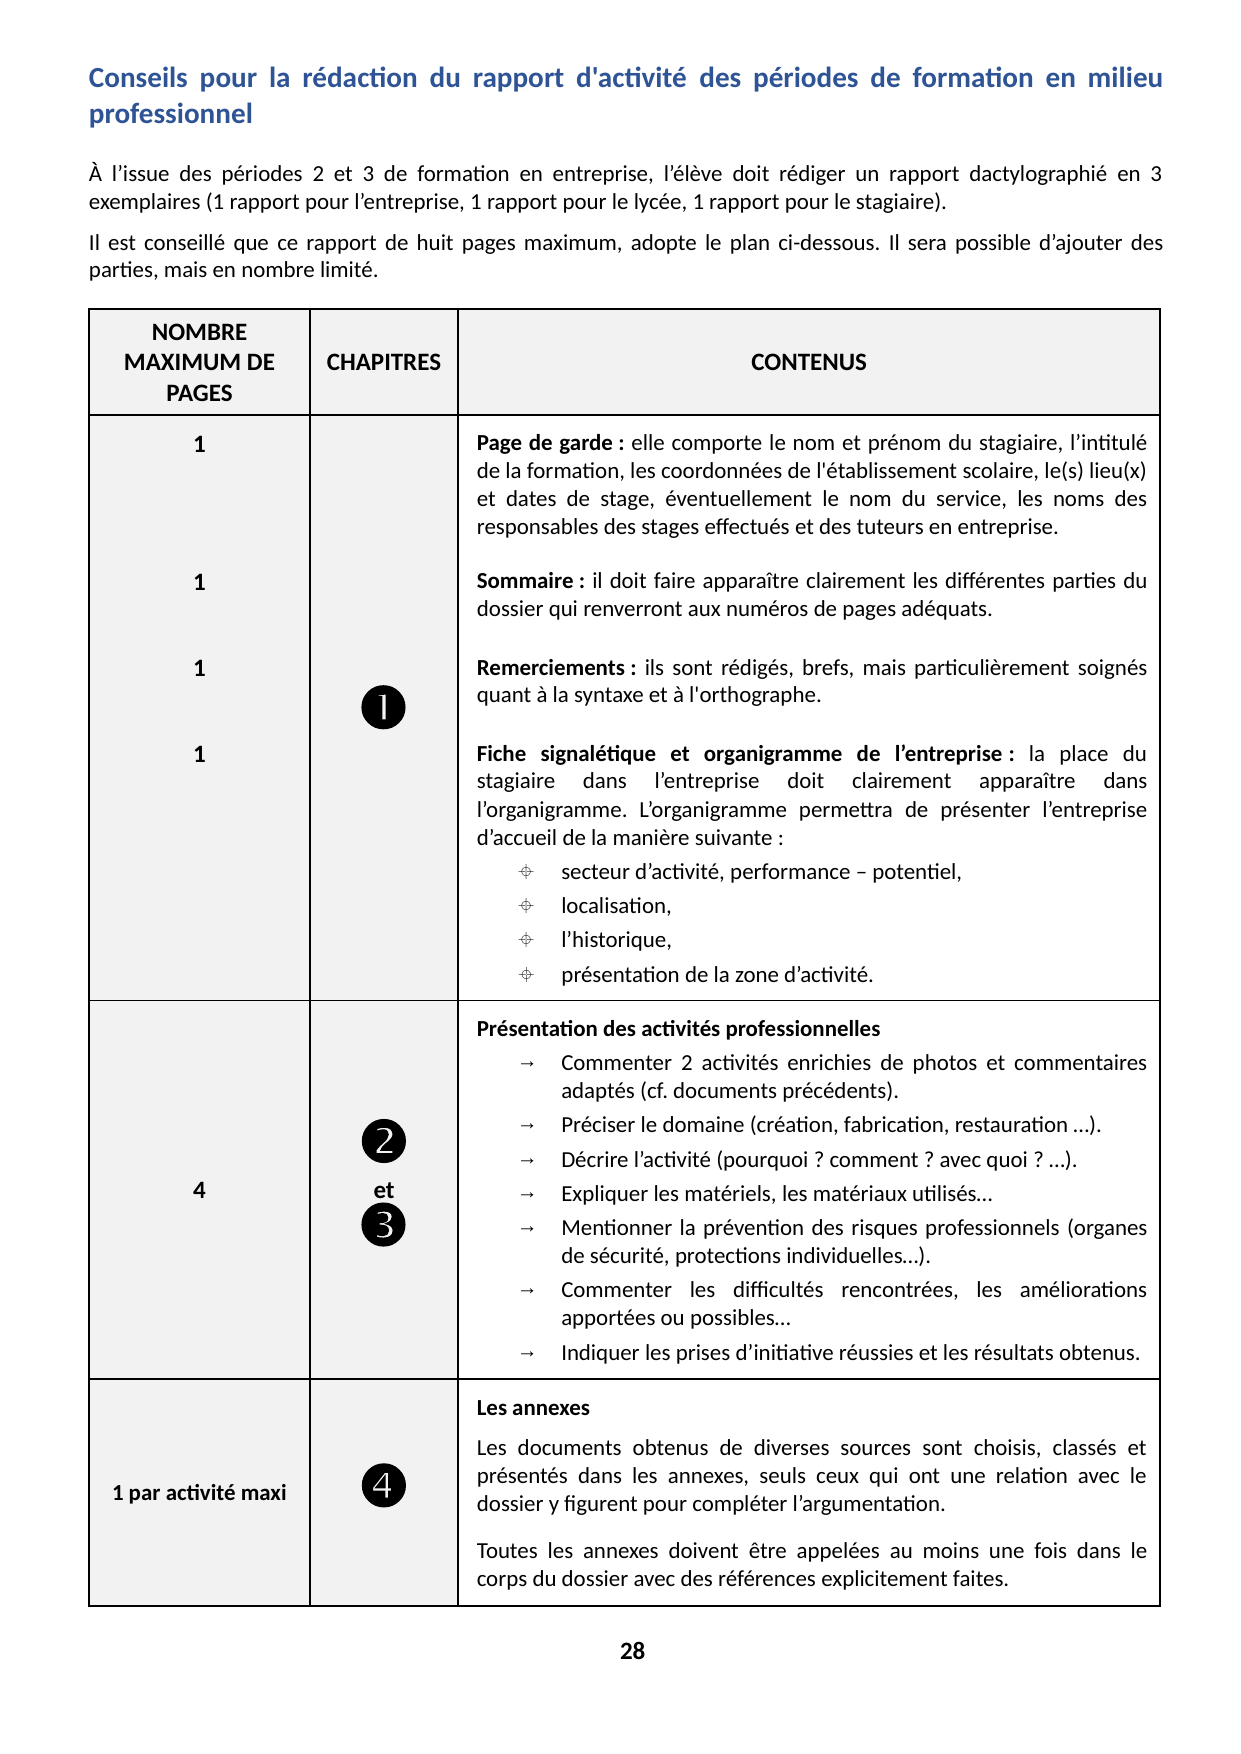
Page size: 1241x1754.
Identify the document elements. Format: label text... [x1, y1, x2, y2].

table_cell Page de garde : elle comporte le nom et prénom du stagiaire, l’intitulé de la formation, les coordonnées de l'établissement scolaire, le(s) lieu(x) et dates de stage, éventuellement le nom du service, les noms des responsables des stages effectués et des tuteurs en entreprise. [459, 416, 1159, 541]
table_cell Présentation des activités professionnelles Commenter 2 activités enrichies de photos et commentaires adaptés (cf. documents précédents). Préciser le domaine (création, fabrication, restauration …). Décrire l’activité (pourquoi ? comment ? avec quoi ? …). Expliquer les matériels, les matériaux utilisés… Mentionner la prévention des risques professionnels (organes de sécurité, protections individuelles…). Commenter les difficultés rencontrées, les améliorations apportées ou possibles… Indiquer les prises d’initiative réussies et les résultats obtenus. [459, 1001, 1159, 1378]
table_cell Sommaire : il doit faire apparaître clairement les différentes parties du dossier qui renverront aux numéros de pages adéquats. [459, 541, 1159, 628]
table_cell 4 [90, 1001, 309, 1378]
table_cell 1 [90, 714, 309, 1000]
table_cell 1 [90, 416, 309, 541]
subtitle Conseils pour la rédaction du rapport d'activité des périodes de formation en milieu professionnel [89, 59, 1163, 130]
table_cell et [311, 1001, 457, 1378]
text À l’issue des périodes 2 et 3 de formation en entreprise, l’élève doit rédiger un rapport dactylographié en 3 exemplaires (1 rapport pour l’entreprise, 1 rapport pour le lycée, 1 rapport pour le stagiaire). [89, 159, 1163, 215]
table_cell [311, 1380, 457, 1605]
table_cell 1 [90, 628, 309, 714]
table_cell Fiche signalétique et organigramme de l’entreprise : la place du stagiaire dans l’entreprise doit clairement apparaître dans l’organigramme. L’organigramme permettra de présenter l’entreprise d’accueil de la manière suivante : secteur d’activité, performance – potentiel, localisation, l’historique, présentation de la zone d’activité. [459, 714, 1159, 1000]
table_header NOMBRE MAXIMUM DE PAGES [90, 310, 309, 414]
table_cell Remerciements : ils sont rédigés, brefs, mais particulièrement soignés quant à la syntaxe et à l'orthographe. [459, 628, 1159, 714]
table_cell Les annexes Les documents obtenus de diverses sources sont choisis, classés et présentés dans les annexes, seuls ceux qui ont une relation avec le dossier y figurent pour compléter l’argumentation. Toutes les annexes doivent être appelées au moins une fois dans le corps du dossier avec des références explicitement faites. [459, 1380, 1159, 1605]
table_cell 1 par activité maxi [90, 1380, 309, 1605]
table_cell [311, 416, 457, 1000]
table_cell 1 [90, 541, 309, 628]
text Il est conseillé que ce rapport de huit pages maximum, adopte le plan ci-dessous. Il sera possible d’ajouter des parties, mais en nombre limité. [89, 228, 1163, 284]
table_header CONTENUS [459, 310, 1159, 414]
table_header CHAPITRES [311, 310, 457, 414]
